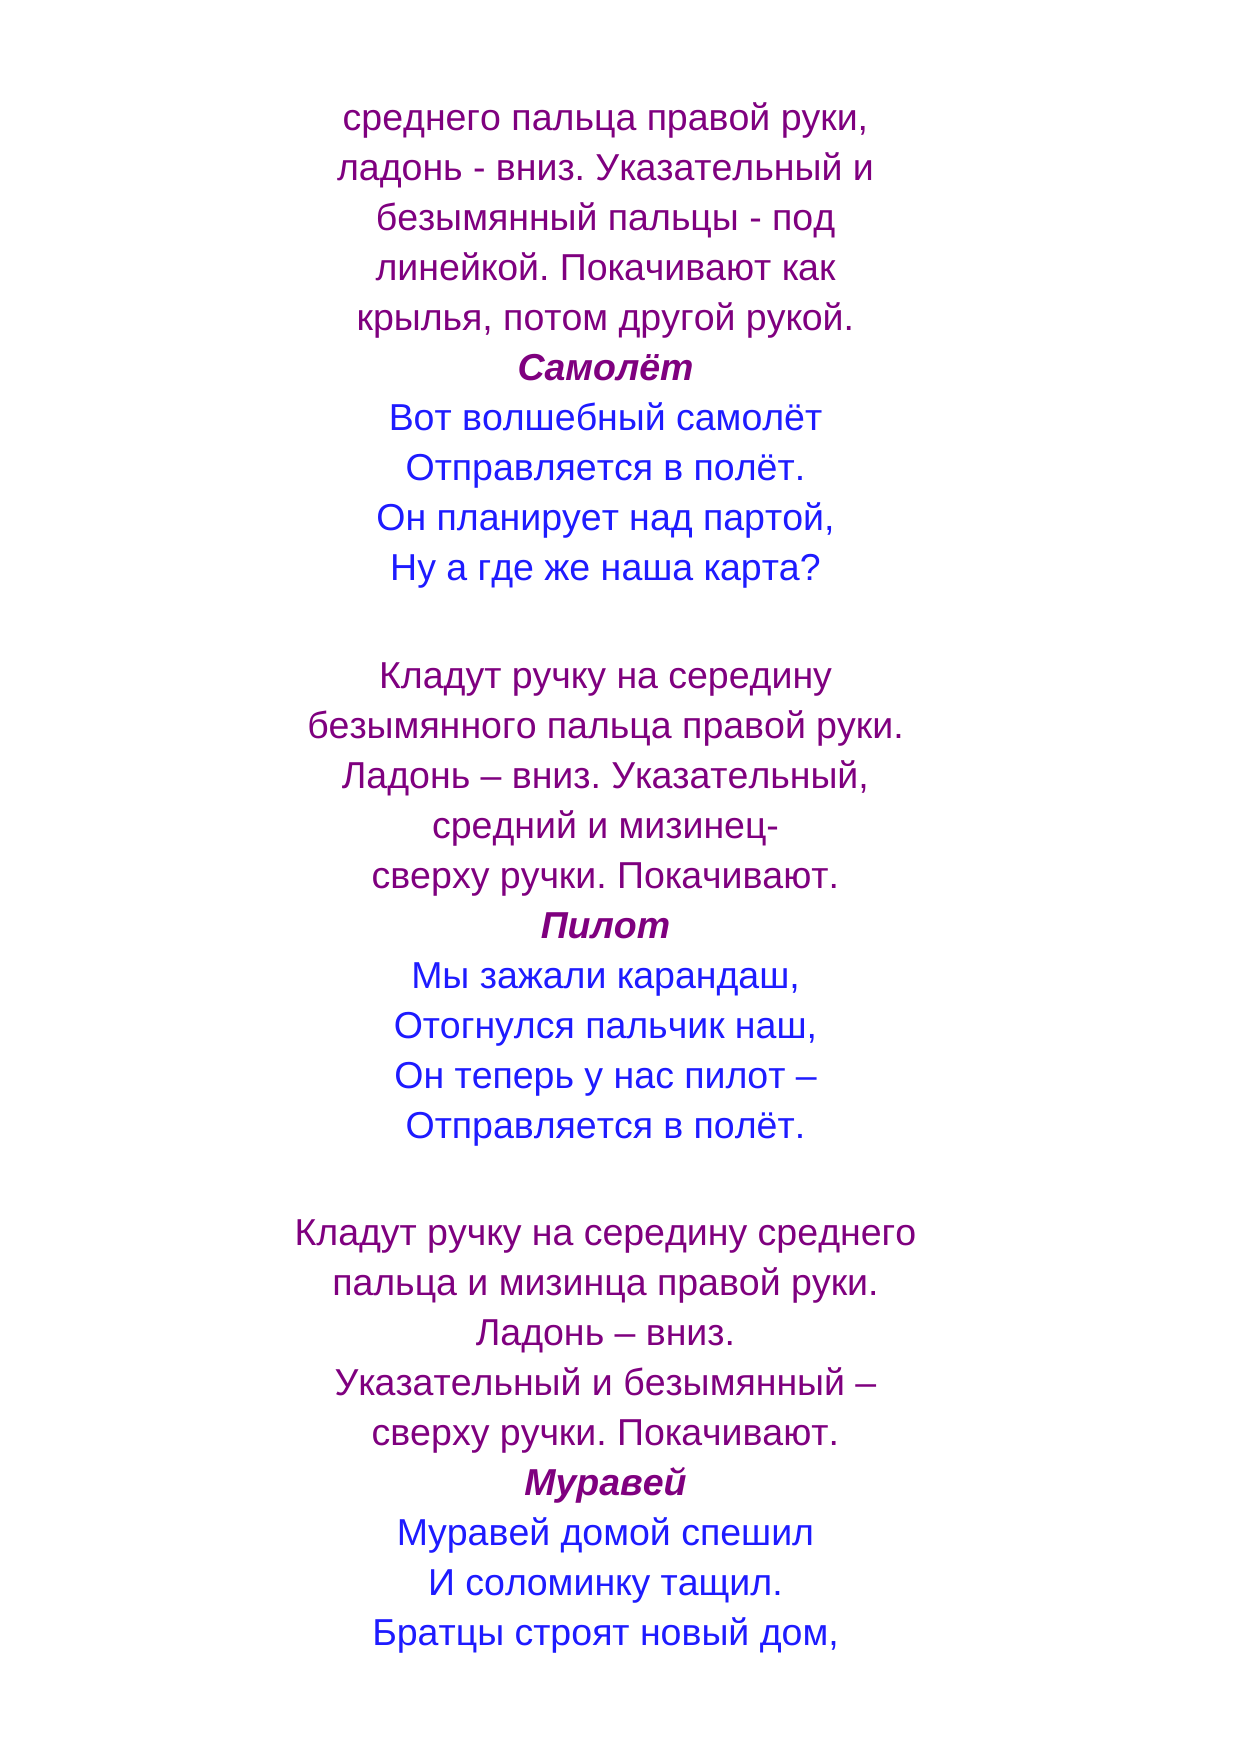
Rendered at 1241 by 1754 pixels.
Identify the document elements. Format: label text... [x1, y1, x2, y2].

text Братцы строят новый дом, [88, 1604, 1122, 1654]
text Ну а где же наша карта? [88, 539, 1122, 589]
text Мы зажали карандаш, [88, 946, 1122, 996]
text Отправляется в полёт. [88, 1096, 1122, 1146]
text Ладонь – вниз. Указательный, [88, 746, 1122, 796]
text безымянный пальцы - под [88, 189, 1122, 239]
text линейкой. Покачивают как [88, 239, 1122, 289]
text Указательный и безымянный – [88, 1354, 1122, 1404]
text Кладут ручку на середину [88, 646, 1122, 696]
text Кладут ручку на середину среднего [88, 1204, 1122, 1254]
text пальца и мизинца правой руки. [88, 1254, 1122, 1304]
text Он теперь у нас пилот – [88, 1046, 1122, 1096]
text средний и мизинец- [88, 796, 1122, 846]
text Муравей домой спешил [88, 1504, 1122, 1554]
text сверху ручки. Покачивают. [88, 1404, 1122, 1454]
text ладонь - вниз. Указательный и [88, 139, 1122, 189]
text Вот волшебный самолёт [88, 389, 1122, 439]
text среднего пальца правой руки, [88, 89, 1122, 139]
text Отправляется в полёт. [88, 439, 1122, 489]
text Отогнулся пальчик наш, [88, 996, 1122, 1046]
text Самолёт [88, 339, 1122, 389]
text И соломинку тащил. [88, 1554, 1122, 1604]
text Он планирует над партой, [88, 489, 1122, 539]
text крылья, потом другой рукой. [88, 289, 1122, 339]
text Муравей [88, 1454, 1122, 1504]
text Ладонь – вниз. [88, 1304, 1122, 1354]
text Пилот [88, 896, 1122, 946]
text сверху ручки. Покачивают. [88, 846, 1122, 896]
text безымянного пальца правой руки. [88, 696, 1122, 746]
